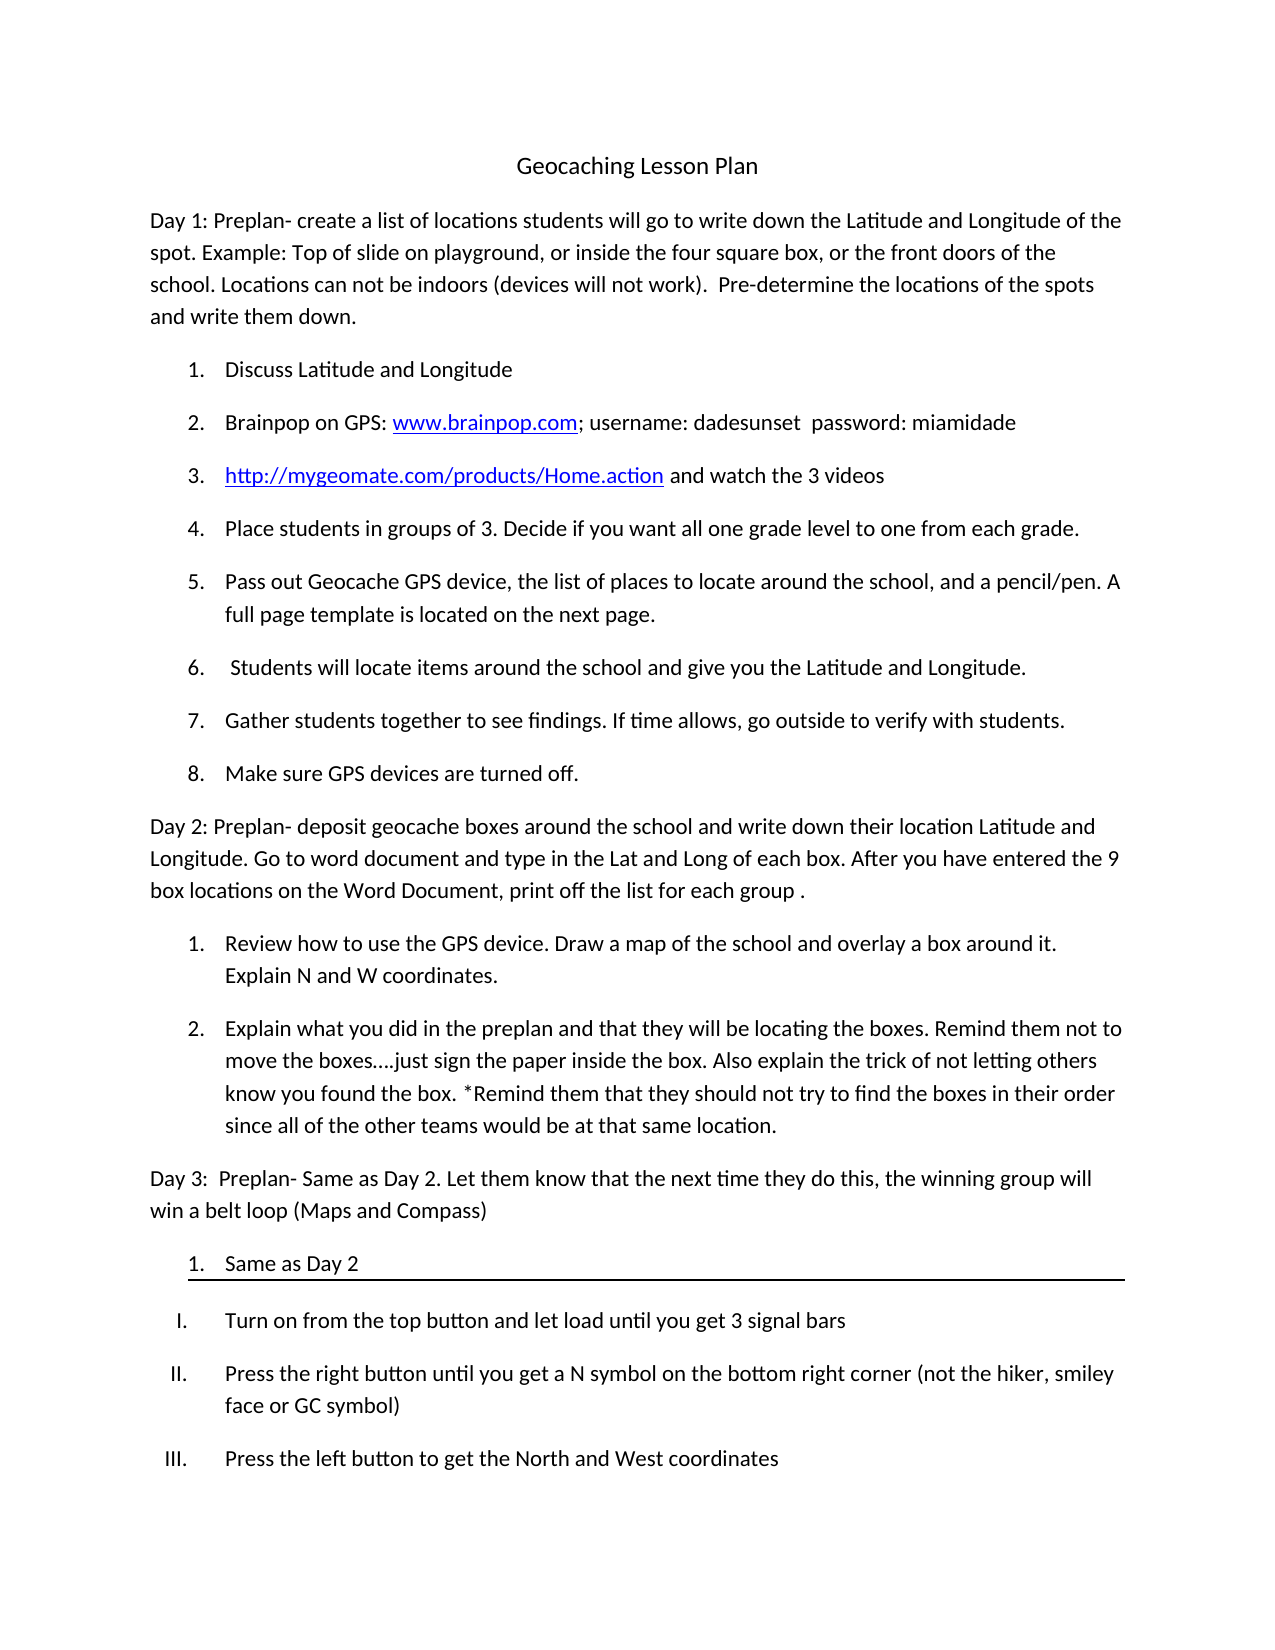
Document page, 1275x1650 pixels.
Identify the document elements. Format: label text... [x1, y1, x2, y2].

list http://mygeomate.com/products/Home.action and watch the 3 videos [187, 461, 1125, 489]
list Place students in groups of 3. Decide if you want all one grade level to one from each grade. [187, 514, 1125, 542]
list Same as Day 2 [187, 1249, 1125, 1281]
list Gather students together to see findings. If time allows, go outside to verify with students. [187, 706, 1125, 734]
list Students will locate items around the school and give you the Latitude and Longitude. [187, 653, 1125, 681]
list Explain what you did in the preplan and that they will be locating the boxes. Remind them not to move the boxes….just sign the paper inside the box. Also explain the trick of not letting others know you found the box. *Remind them that they should not try to find the boxes in their order since all of the other teams would be at that same location. [187, 1014, 1125, 1139]
list Turn on from the top button and let load until you get 3 signal bars [187, 1306, 1125, 1334]
list Brainpop on GPS: www.brainpop.com; username: dadesunset password: miamidade [187, 408, 1125, 436]
list Discuss Latitude and Longitude [187, 355, 1125, 383]
list Make sure GPS devices are turned off. [187, 759, 1125, 787]
list Press the right button until you get a N symbol on the bottom right corner (not the hiker, smiley face or GC symbol) [187, 1359, 1125, 1419]
list Pass out Geocache GPS device, the list of places to locate around the school, and a pencil/pen. A full page template is located on the next page. [187, 567, 1125, 628]
text Day 3: Preplan- Same as Day 2. Let them know that the next time they do this, the winning group will win a belt loop (Maps and Compass) [150, 1164, 1125, 1224]
text Day 2: Preplan- deposit geocache boxes around the school and write down their location Latitude and Longitude. Go to word document and type in the Lat and Long of each box. After you have entered the 9 box locations on the Word Document, print off the list for each group . [150, 812, 1125, 904]
list Press the left button to get the North and West coordinates [187, 1444, 1125, 1472]
list Review how to use the GPS device. Draw a map of the school and overlay a box around it. Explain N and W coordinates. [187, 929, 1125, 989]
text Geocaching Lesson Plan [150, 150, 1125, 181]
text Day 1: Preplan- create a list of locations students will go to write down the Latitude and Longitude of the spot. Example: Top of slide on playground, or inside the four square box, or the front doors of the school. Locations can not be indoors (devices will not work). Pre-determine the locations of the spots and write them down. [150, 206, 1125, 330]
